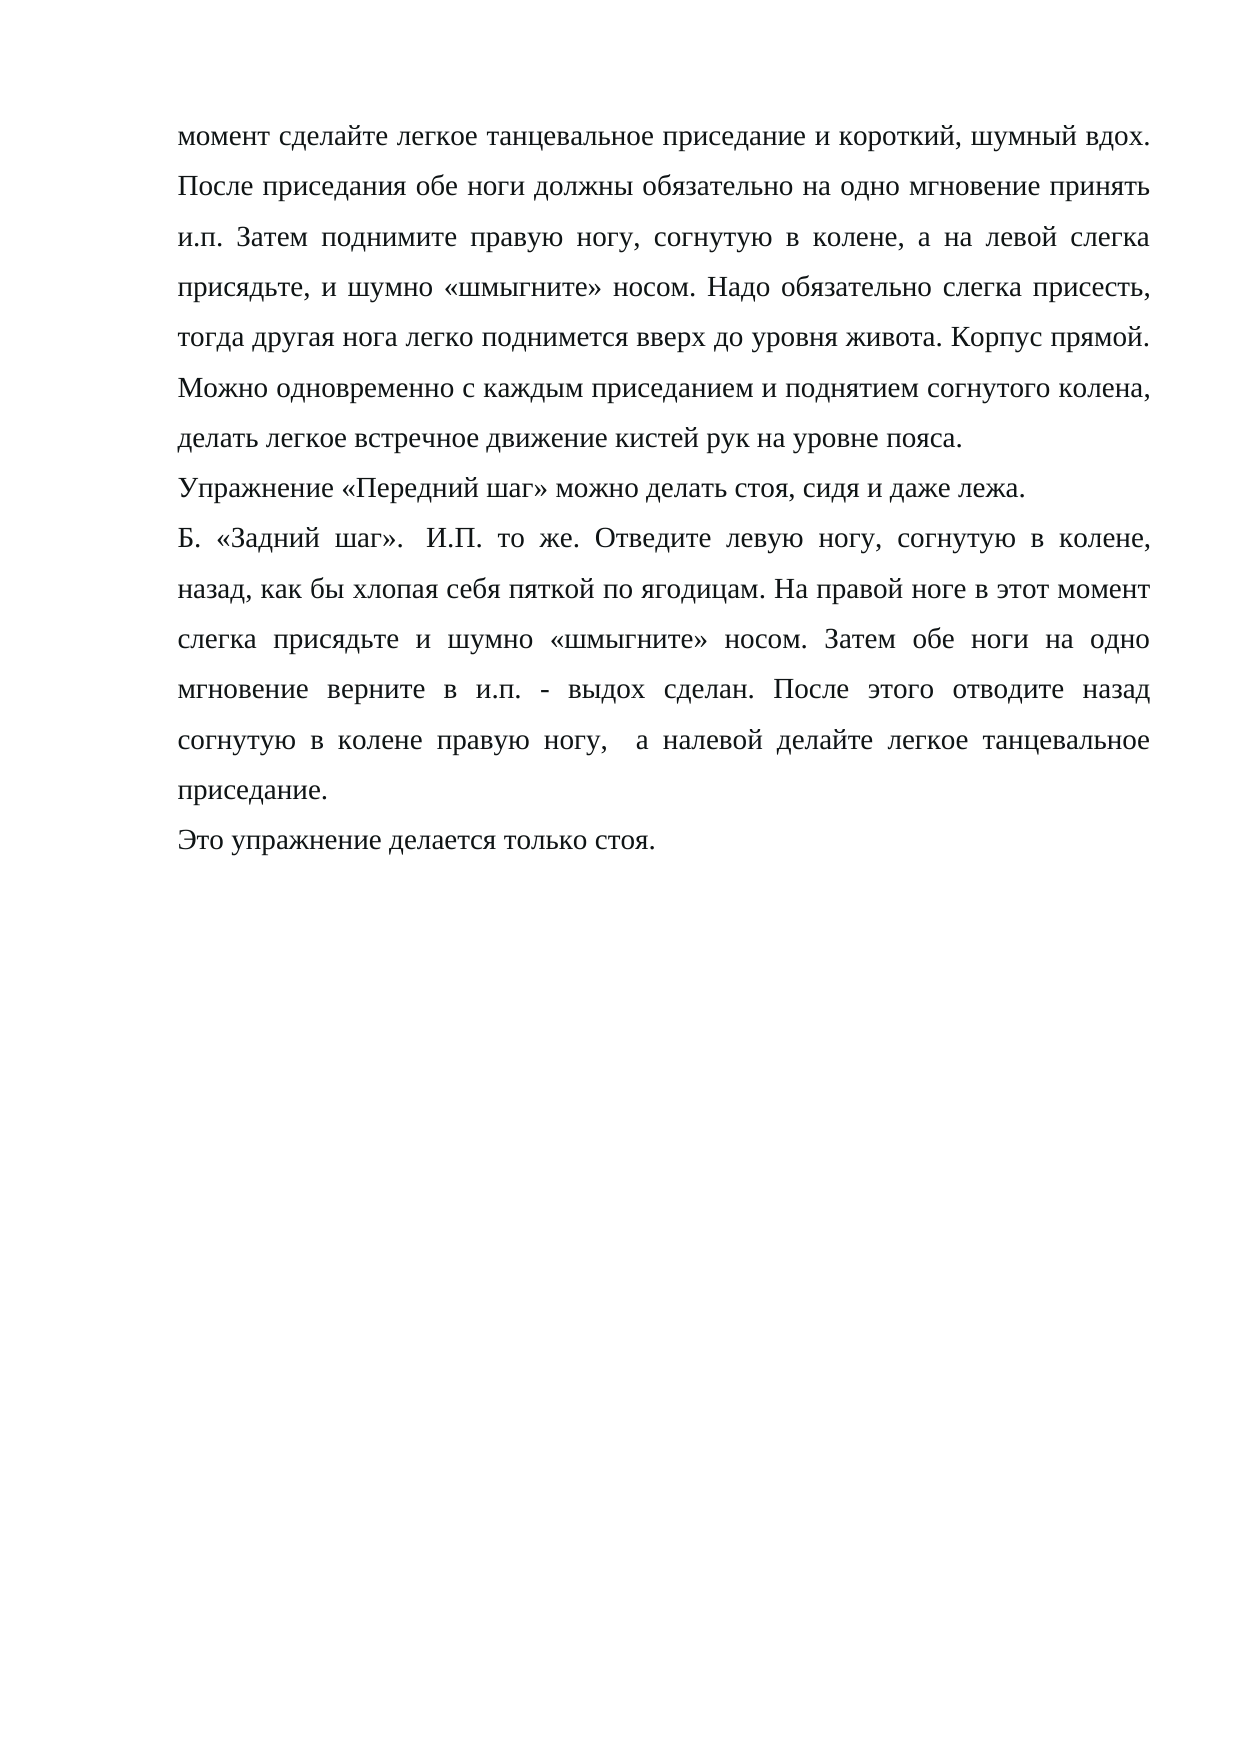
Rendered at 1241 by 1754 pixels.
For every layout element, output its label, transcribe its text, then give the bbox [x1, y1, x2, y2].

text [177, 118, 1152, 453]
text Б. «Задний шаг». И.П. то же. Отведите левую ногу, согнутую в колене, назад, как бы хлопая себя пяткой по ягодицам. На правой ноге в этот момент слегка присядьте и шумно «шмыгните» носом. Затем обе ноги на одно мгновение верните в и.п. - выдох сделан. После этого отводите назад согнутую в колене правую ногу, а налевой делайте легкое танцевальное приседание. [177, 521, 1152, 806]
text Упражнение «Передний шаг» можно делать стоя, сидя и даже лежа. [177, 470, 1152, 504]
text Это упражнение делается только стоя. [177, 822, 1152, 856]
